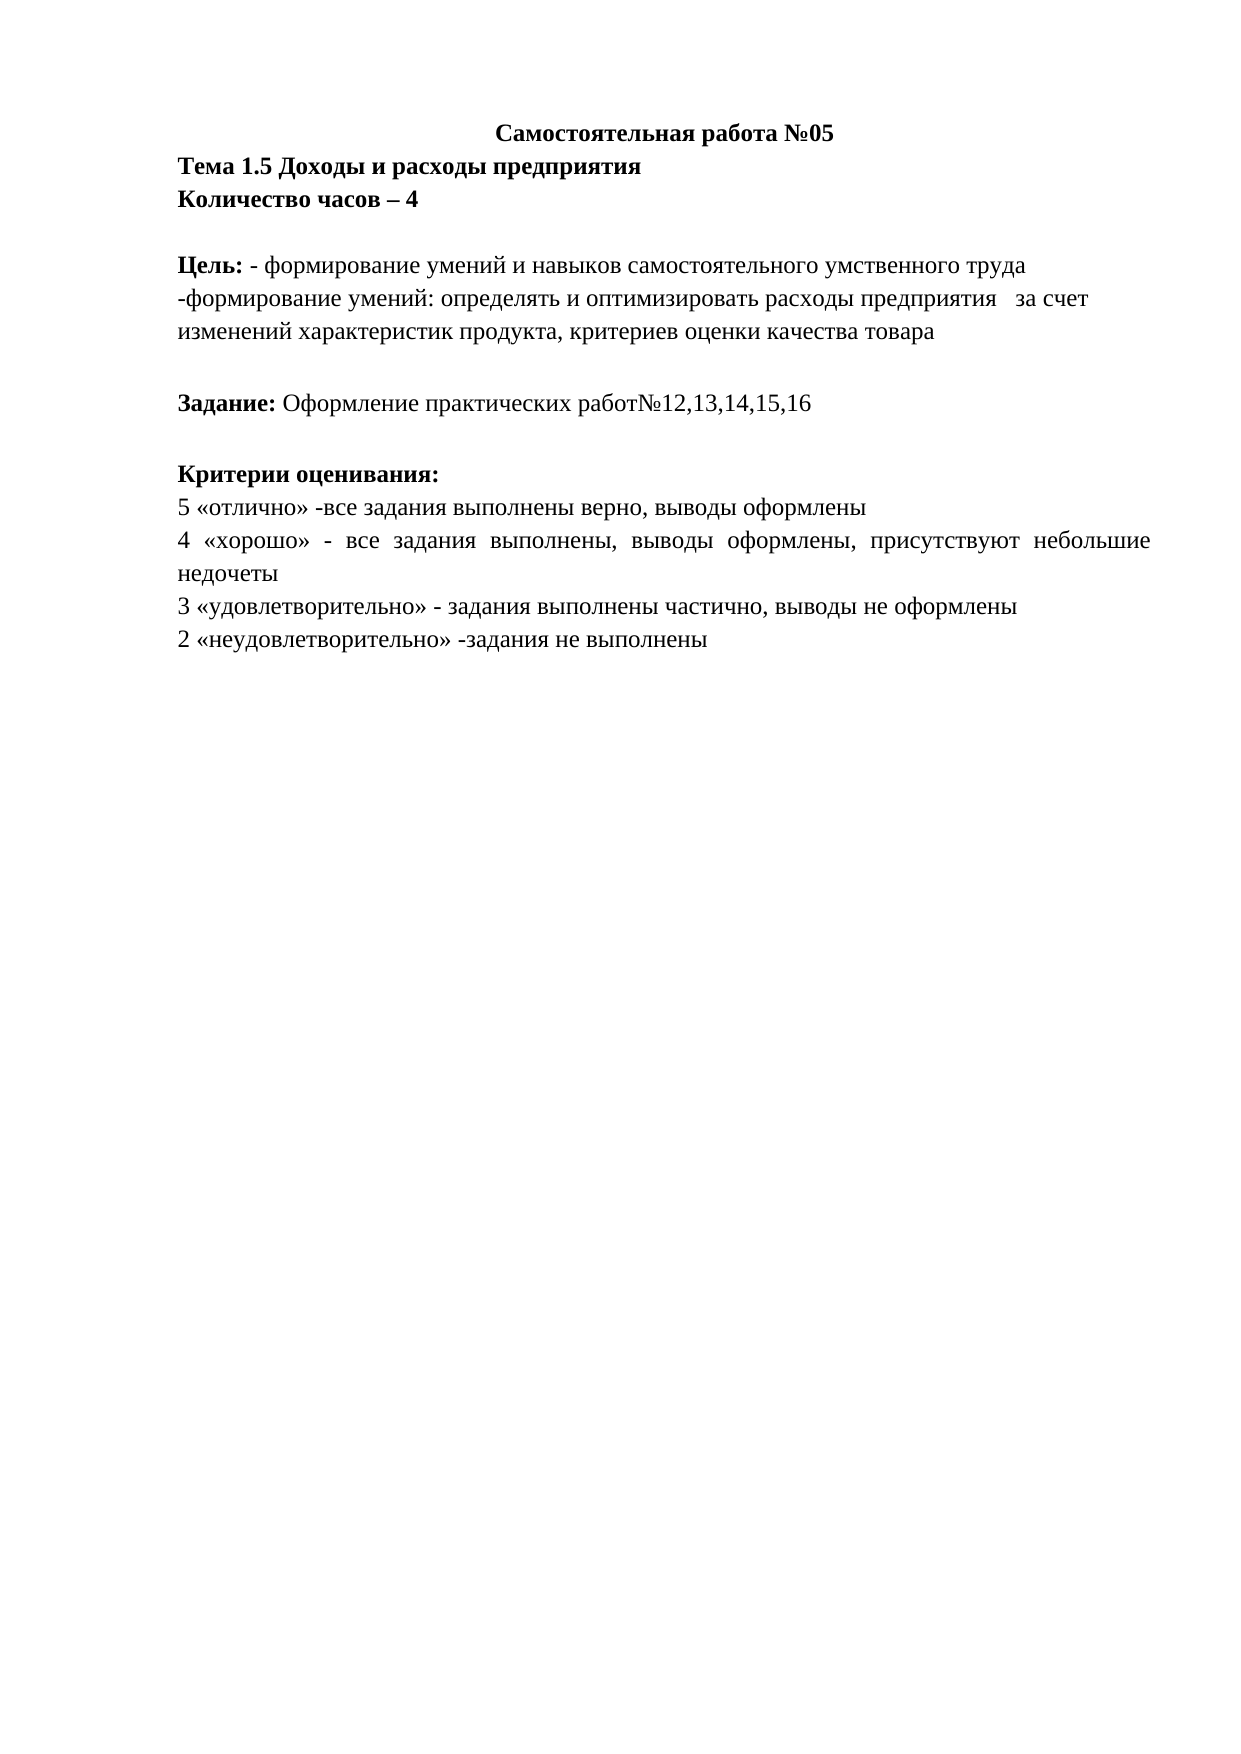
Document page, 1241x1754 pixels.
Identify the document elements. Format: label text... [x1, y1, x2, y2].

text 4 «хорошо» - все задания выполнены, выводы оформлены, присутствуют небольшие недочеты [177, 525, 1152, 587]
text Тема 1.5 Доходы и расходы предприятия [177, 151, 1152, 180]
text 2 «неудовлетворительно» -задания не выполнены [177, 624, 1152, 653]
text Критерии оценивания: [177, 459, 1152, 488]
text Количество часов – 4 [177, 184, 1152, 213]
text Самостоятельная работа №05 [177, 118, 1152, 147]
text Задание: Оформление практических работ№12,13,14,15,16 [177, 388, 1152, 417]
text 3 «удовлетворительно» - задания выполнены частично, выводы не оформлены [177, 591, 1152, 620]
text 5 «отлично» -все задания выполнены верно, выводы оформлены [177, 492, 1152, 521]
text -формирование умений: определять и оптимизировать расходы предприятия за счет изменений характеристик продукта, критериев оценки качества товара [177, 283, 1152, 345]
text Цель: - формирование умений и навыков самостоятельного умственного труда [177, 250, 1152, 279]
